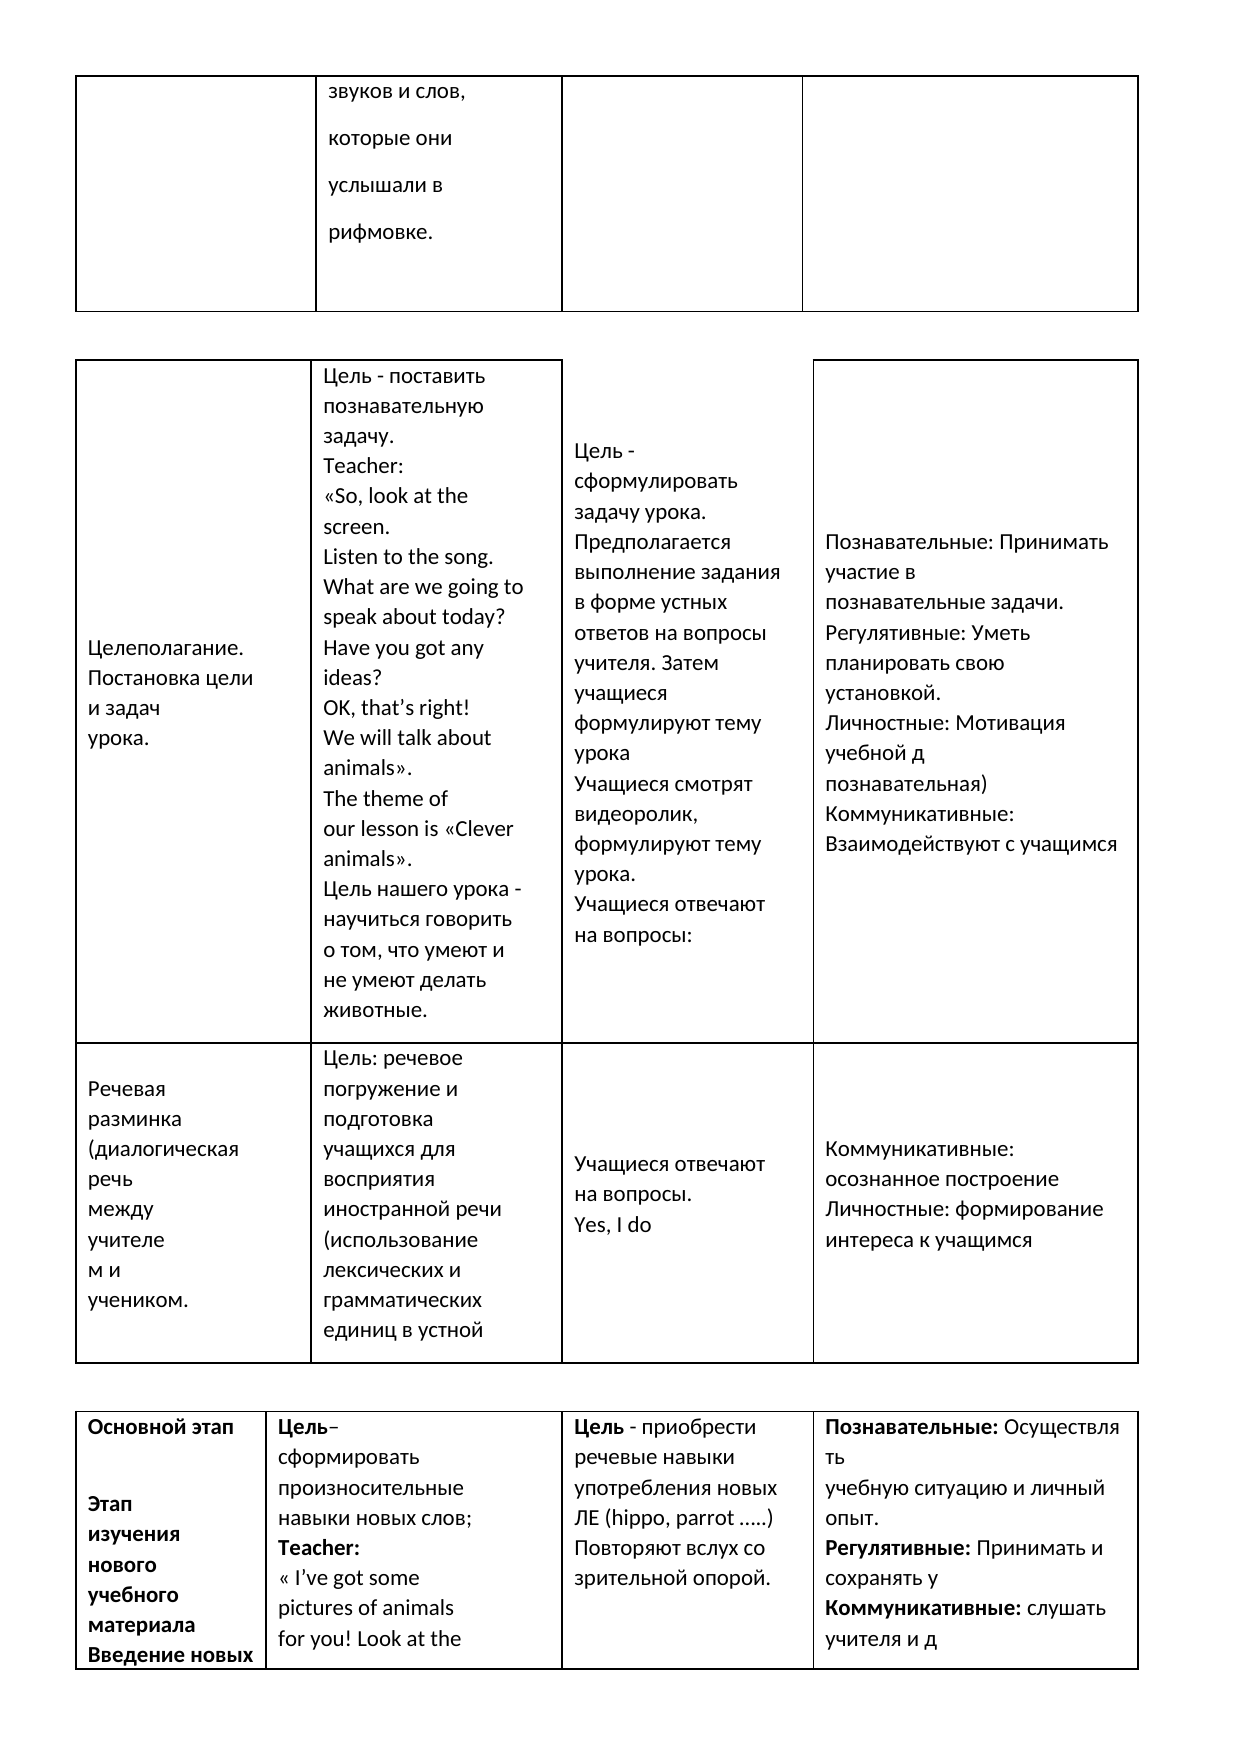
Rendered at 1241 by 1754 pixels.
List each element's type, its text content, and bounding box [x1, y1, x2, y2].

table_cell Речевая разминка (диалогическая речь между учителе м и учеником. [77, 1044, 310, 1362]
table_cell Коммуникативные: осознанное построение Личностные: формирование интереса к учащимся [814, 1044, 1137, 1362]
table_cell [77, 77, 315, 311]
table_cell Познавательные: Принимать участие в познавательные задачи. Регулятивные: Уметь планировать свою установкой. Личностные: Мотивация учебной д познавательная) Коммуникативные: Взаимодействуют с учащимся [814, 361, 1137, 1042]
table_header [77, 1412, 265, 1668]
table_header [267, 1412, 561, 1668]
table_cell Учащиеся отвечают на вопросы. Yes, I do [563, 1044, 813, 1362]
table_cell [563, 77, 802, 311]
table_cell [803, 77, 1137, 311]
table_cell Цель - поставить познавательную задачу. Teacher: «So, look at the screen. Listen to the song. What are we going to speak about today? Have you got any ideas? OK, that’s right! We will talk about animals». The theme of our lesson is «Clever animals». Цель нашего урока - научиться говорить о том, что умеют и не умеют делать животные. [312, 361, 561, 1042]
table_cell Целеполагание. Постановка цели и задач урока. [77, 361, 310, 1042]
table_cell Цель: речевое погружение и подготовка учащихся для восприятия иностранной речи (использование лексических и грамматических единиц в устной [312, 1044, 561, 1362]
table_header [814, 1412, 1137, 1668]
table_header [563, 1412, 813, 1668]
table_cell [317, 77, 561, 311]
table_cell Цель - сформулировать задачу урока. Предполагается выполнение задания в форме устных ответов на вопросы учителя. Затем учащиеся формулируют тему урока Учащиеся смотрят видеоролик, формулируют тему урока. Учащиеся отвечают на вопросы: [563, 359, 813, 1042]
